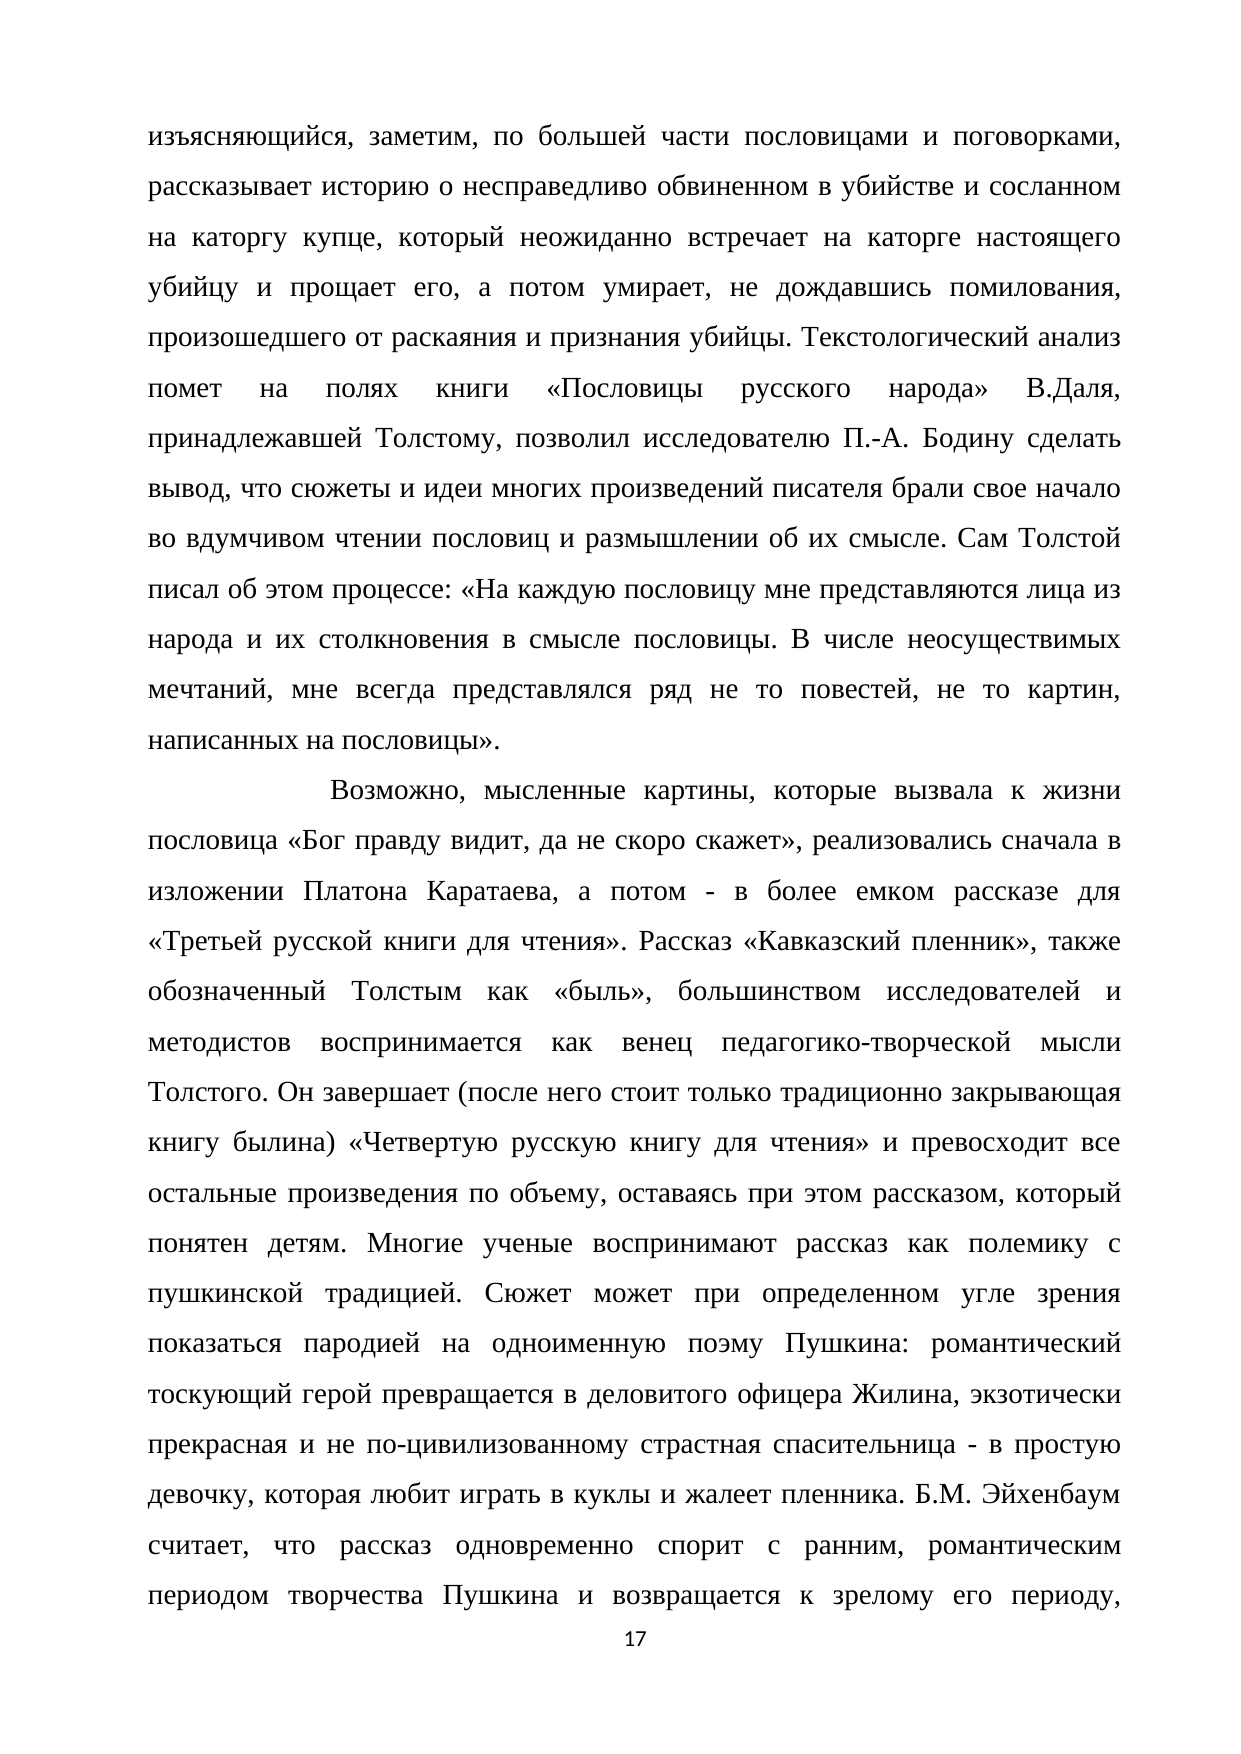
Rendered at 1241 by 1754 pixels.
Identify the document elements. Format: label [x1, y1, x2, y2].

text [148, 772, 1122, 1611]
text [148, 118, 1122, 755]
